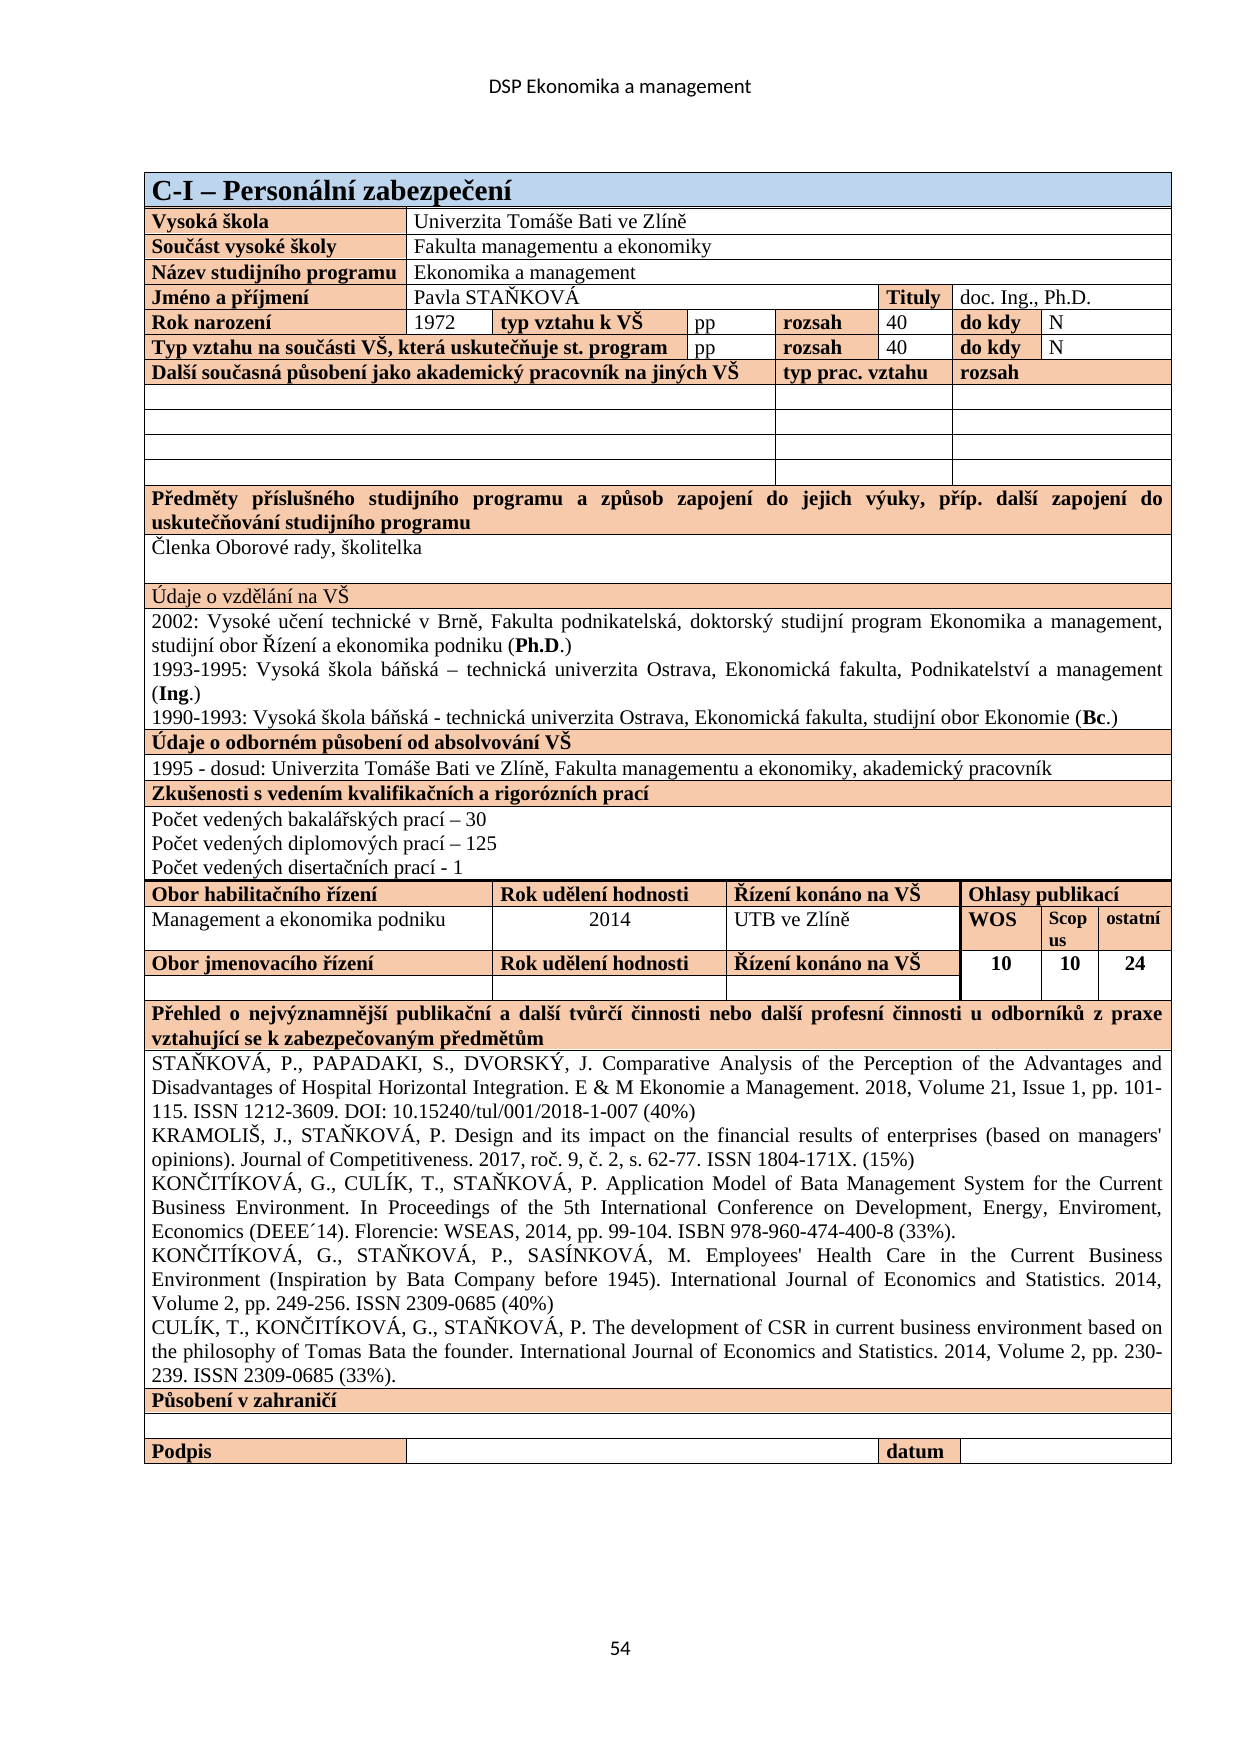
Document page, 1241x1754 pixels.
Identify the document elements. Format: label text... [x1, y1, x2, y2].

table_cell Další současná působení jako akademický pracovník na jiných VŠ [145, 360, 775, 384]
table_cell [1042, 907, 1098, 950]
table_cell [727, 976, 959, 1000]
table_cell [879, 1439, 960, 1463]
table_cell 40 [879, 310, 952, 334]
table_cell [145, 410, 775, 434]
table_cell do kdy [953, 335, 1041, 359]
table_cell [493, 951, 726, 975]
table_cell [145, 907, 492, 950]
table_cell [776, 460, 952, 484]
table_cell [145, 385, 775, 409]
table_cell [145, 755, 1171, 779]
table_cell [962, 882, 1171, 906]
table_cell Součást vysoké školy [145, 235, 406, 258]
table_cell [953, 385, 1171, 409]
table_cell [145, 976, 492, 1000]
table_cell Pavla STAŇKOVÁ [407, 285, 878, 309]
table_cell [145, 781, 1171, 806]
table_cell Vysoká škola [145, 209, 406, 233]
table_cell Rok narození [145, 310, 406, 334]
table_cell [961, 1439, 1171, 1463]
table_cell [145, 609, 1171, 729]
table_cell 40 [879, 335, 952, 359]
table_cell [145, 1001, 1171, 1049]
table_cell Typ vztahu na součásti VŠ, která uskutečňuje st. program [145, 335, 687, 359]
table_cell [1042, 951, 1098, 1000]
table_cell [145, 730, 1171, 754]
table_cell pp [688, 335, 775, 359]
table_cell Ekonomika a management [407, 260, 1171, 284]
table_header C-I – Personální zabezpečení [145, 173, 1171, 206]
table_cell Fakulta managementu a ekonomiky [407, 235, 1171, 258]
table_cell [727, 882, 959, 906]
table_cell Název studijního programu [145, 260, 406, 284]
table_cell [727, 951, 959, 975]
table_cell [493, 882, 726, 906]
table_cell rozsah [776, 310, 878, 334]
table_cell 1972 [407, 310, 492, 334]
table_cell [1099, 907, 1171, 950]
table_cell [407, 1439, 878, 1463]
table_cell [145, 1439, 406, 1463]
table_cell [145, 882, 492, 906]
table_cell rozsah [776, 335, 878, 359]
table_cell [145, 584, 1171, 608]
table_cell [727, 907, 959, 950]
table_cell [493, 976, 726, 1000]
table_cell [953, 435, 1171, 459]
table_cell doc. Ing., Ph.D. [953, 285, 1171, 309]
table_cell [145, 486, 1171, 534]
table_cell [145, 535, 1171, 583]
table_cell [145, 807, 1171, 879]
table_cell typ prac. vztahu [776, 360, 952, 384]
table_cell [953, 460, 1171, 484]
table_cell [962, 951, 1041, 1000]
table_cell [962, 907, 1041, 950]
table_cell N [1042, 335, 1171, 359]
table_cell typ vztahu k VŠ [493, 310, 687, 334]
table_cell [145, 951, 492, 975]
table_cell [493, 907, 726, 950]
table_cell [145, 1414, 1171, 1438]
table_cell N [1042, 310, 1171, 334]
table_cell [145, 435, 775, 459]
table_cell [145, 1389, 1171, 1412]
table_cell Jméno a příjmení [145, 285, 406, 309]
table_cell pp [688, 310, 775, 334]
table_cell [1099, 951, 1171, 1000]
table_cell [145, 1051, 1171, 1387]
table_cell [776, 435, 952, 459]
table_cell rozsah [953, 360, 1171, 384]
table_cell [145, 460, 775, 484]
table_cell do kdy [953, 310, 1041, 334]
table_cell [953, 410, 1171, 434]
table_cell [776, 385, 952, 409]
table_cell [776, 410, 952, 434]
table_cell Tituly [879, 285, 952, 309]
table_cell Univerzita Tomáše Bati ve Zlíně [407, 209, 1171, 233]
